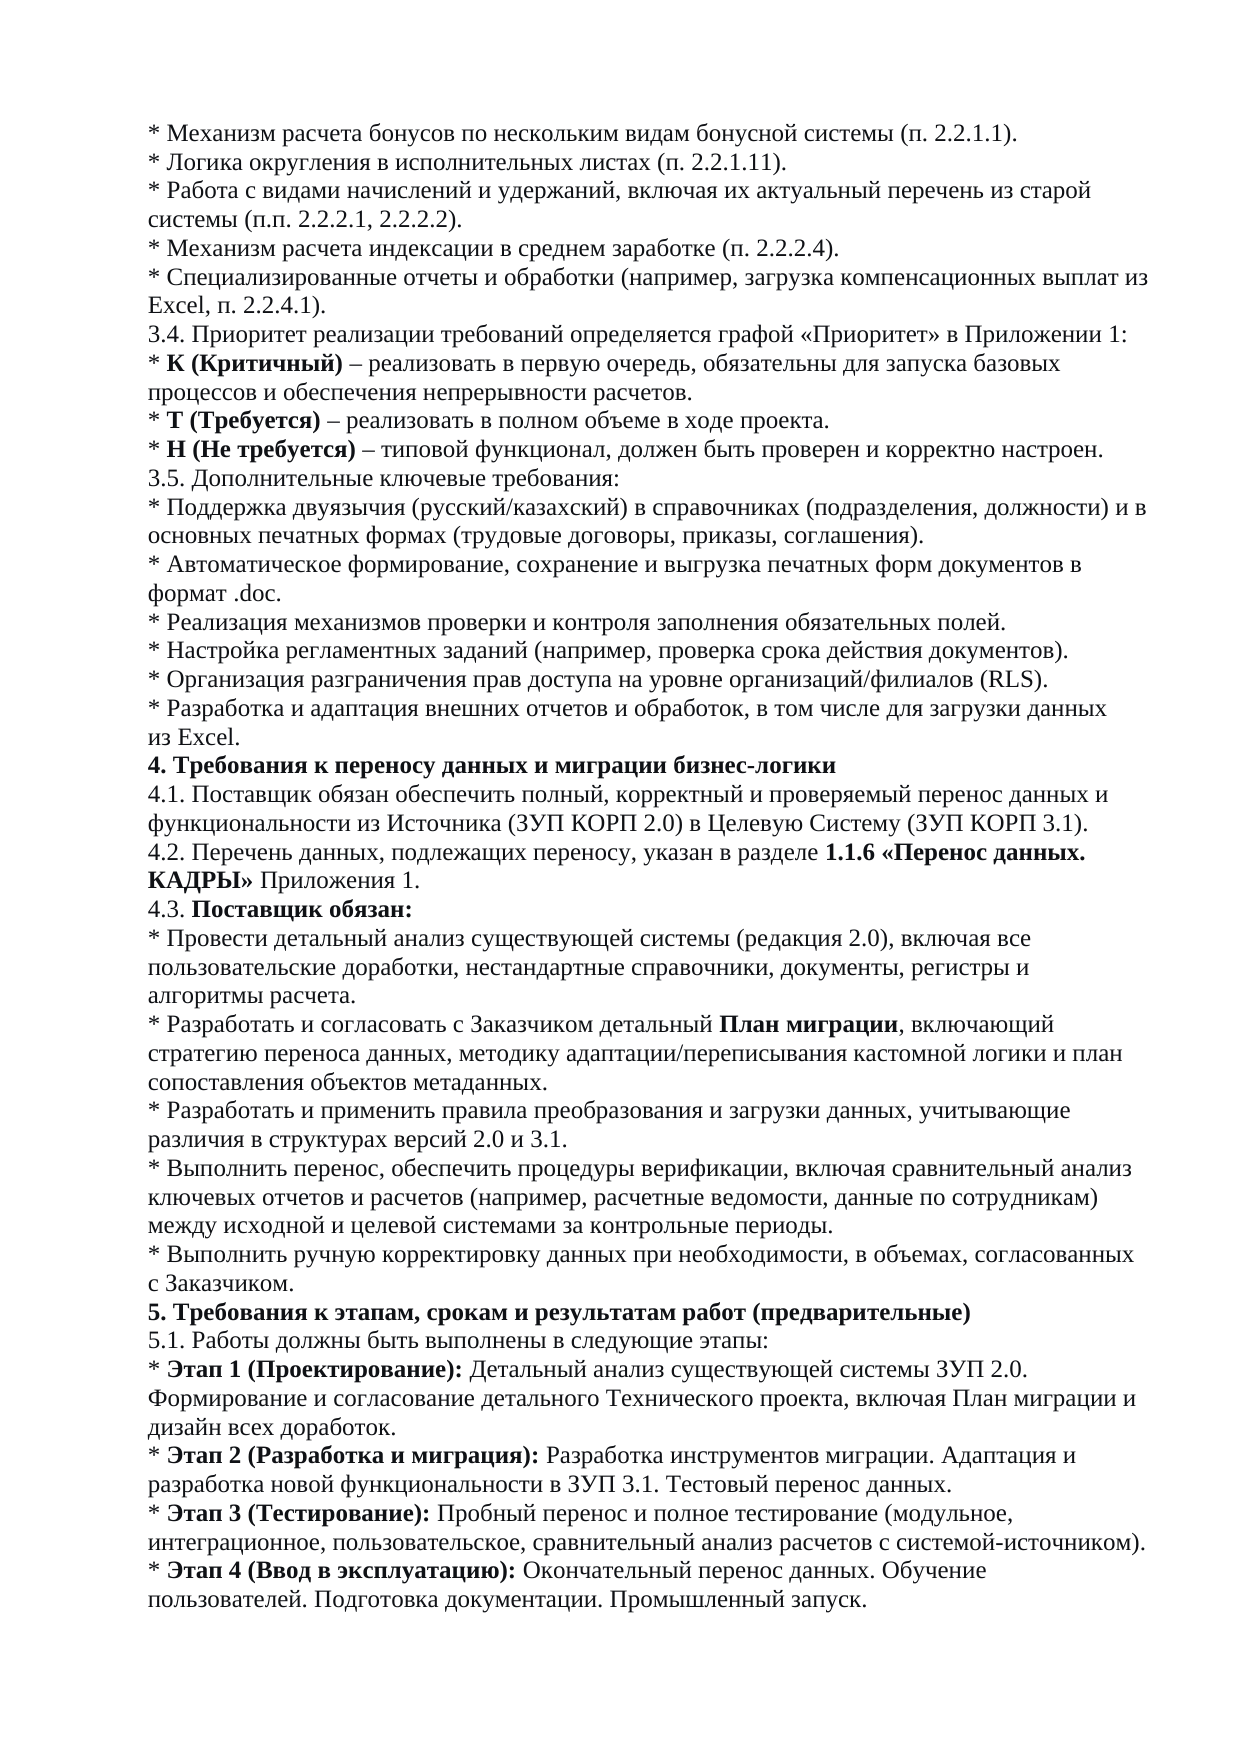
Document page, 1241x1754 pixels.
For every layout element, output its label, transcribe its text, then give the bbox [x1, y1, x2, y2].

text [148, 1297, 1152, 1613]
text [148, 118, 1152, 751]
text 4. Требования к переносу данных и миграции бизнес-логики 4.1. Поставщик обязан обеспечить полный, корректный и проверяемый перенос данных и функциональности из Источника (ЗУП КОРП 2.0) в Целевую Систему (ЗУП КОРП 3.1). 4.2. Перечень данных, подлежащих переносу, указан в разделе 1.1.6 «Перенос данных. КАДРЫ» Приложения 1. 4.3. Поставщик обязан: * Провести детальный анализ существующей системы (редакция 2.0), включая все пользовательские доработки, нестандартные справочники, документы, регистры и алгоритмы расчета. * Разработать и согласовать с Заказчиком детальный План миграции, включающий стратегию переноса данных, методику адаптации/переписывания кастомной логики и план сопоставления объектов метаданных. * Разработать и применить правила преобразования и загрузки данных, учитывающие различия в структурах версий 2.0 и 3.1. * Выполнить перенос, обеспечить процедуры верификации, включая сравнительный анализ ключевых отчетов и расчетов (например, расчетные ведомости, данные по сотрудникам) между исходной и целевой системами за контрольные периоды. * Выполнить ручную корректировку данных при необходимости, в объемах, согласованных с Заказчиком. [148, 751, 1152, 1297]
